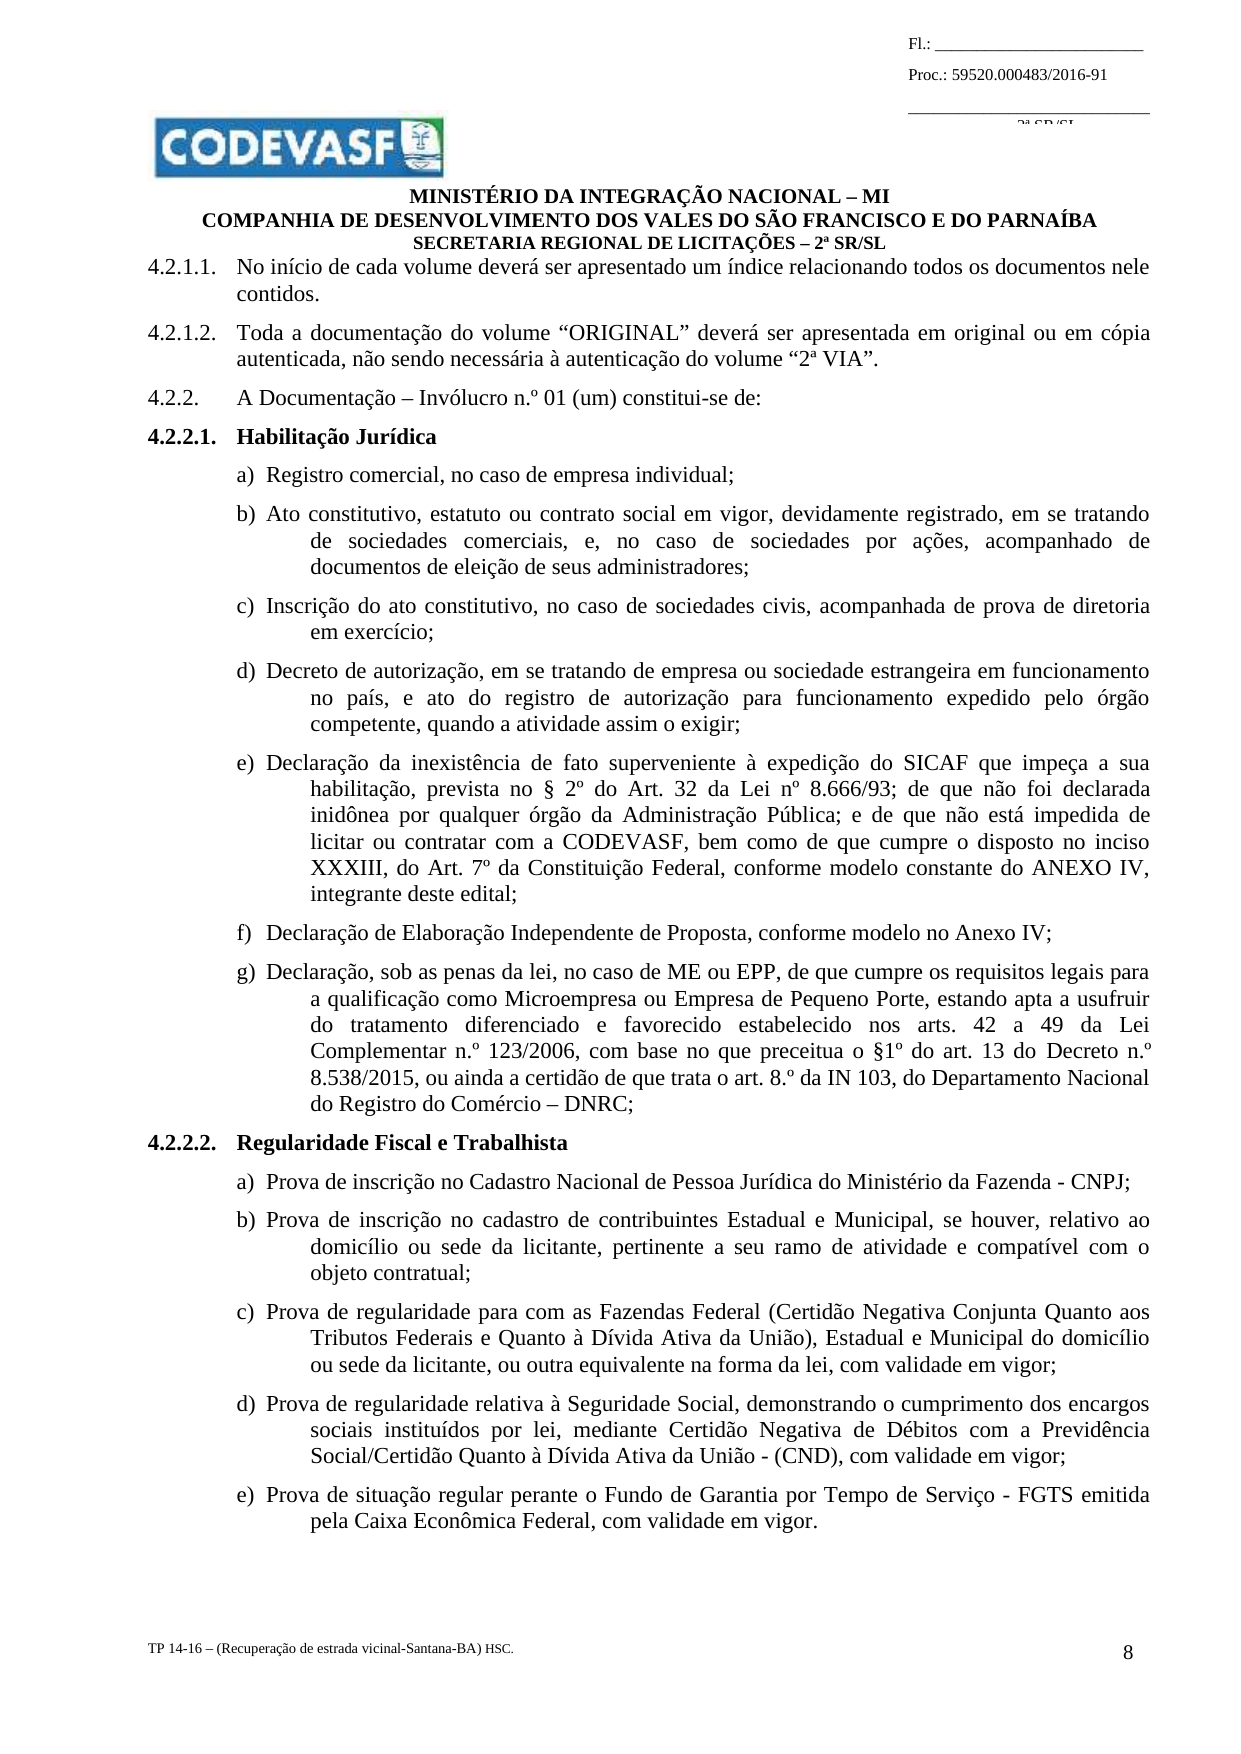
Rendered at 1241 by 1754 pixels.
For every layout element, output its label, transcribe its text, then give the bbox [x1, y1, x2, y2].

list Habilitação Jurídica [148, 423, 1152, 449]
list Toda a documentação do volume “ORIGINAL” deverá ser apresentada em original ou em cópia autenticada, não sendo necessária à autenticação do volume “2ª VIA”. [148, 319, 1152, 371]
list Prova de situação regular perante o Fundo de Garantia por Tempo de Serviço - FGTS emitida pela Caixa Econômica Federal, com validade em vigor. [236, 1481, 1152, 1534]
list Decreto de autorização, em se tratando de empresa ou sociedade estrangeira em funcionamento no país, e ato do registro de autorização para funcionamento expedido pelo órgão competente, quando a atividade assim o exigir; [236, 657, 1152, 736]
list Ato constitutivo, estatuto ou contrato social em vigor, devidamente registrado, em se tratando de sociedades comerciais, e, no caso de sociedades por ações, acompanhado de documentos de eleição de seus administradores; [236, 500, 1152, 579]
list A Documentação – Invólucro n.º 01 (um) constitui-se de: [148, 384, 1152, 410]
list Declaração, sob as penas da lei, no caso de ME ou EPP, de que cumpre os requisitos legais para a qualificação como Microempresa ou Empresa de Pequeno Porte, estando apta a usufruir do tratamento diferenciado e favorecido estabelecido nos arts. 42 a 49 da Lei Complementar n.º 123/2006, com base no que preceitua o §1º do art. 13 do Decreto n.º 8.538/2015, ou ainda a certidão de que trata o art. 8.º da IN 103, do Departamento Nacional do Registro do Comércio – DNRC; [236, 958, 1152, 1116]
list No início de cada volume deverá ser apresentado um índice relacionando todos os documentos nele contidos. [148, 253, 1152, 306]
list Inscrição do ato constitutivo, no caso de sociedades civis, acompanhada de prova de diretoria em exercício; [236, 592, 1152, 645]
list Declaração da inexistência de fato superveniente à expedição do SICAF que impeça a sua habilitação, prevista no § 2º do Art. 32 da Lei nº 8.666/93; de que não foi declarada inidônea por qualquer órgão da Administração Pública; e de que não está impedida de licitar ou contratar com a CODEVASF, bem como de que cumpre o disposto no inciso XXXIII, do Art. 7º da Constituição Federal, conforme modelo constante do ANEXO IV, integrante deste edital; [236, 749, 1152, 907]
list Prova de inscrição no cadastro de contribuintes Estadual e Municipal, se houver, relativo ao domicílio ou sede da licitante, pertinente a seu ramo de atividade e compatível com o objeto contratual; [236, 1207, 1152, 1286]
picture [147, 110, 450, 184]
list Registro comercial, no caso de empresa individual; [236, 462, 1152, 488]
list Prova de inscrição no Cadastro Nacional de Pessoa Jurídica do Ministério da Fazenda - CNPJ; [236, 1168, 1152, 1194]
list Prova de regularidade para com as Fazendas Federal (Certidão Negativa Conjunta Quanto aos Tributos Federais e Quanto à Dívida Ativa da União), Estadual e Municipal do domicílio ou sede da licitante, ou outra equivalente na forma da lei, com validade em vigor; [236, 1298, 1152, 1377]
list Prova de regularidade relativa à Seguridade Social, demonstrando o cumprimento dos encargos sociais instituídos por lei, mediante Certidão Negativa de Débitos com a Previdência Social/Certidão Quanto à Dívida Ativa da União - (CND), com validade em vigor; [236, 1390, 1152, 1469]
list Declaração de Elaboração Independente de Proposta, conforme modelo no Anexo IV; [236, 919, 1152, 946]
list Regularidade Fiscal e Trabalhista [148, 1129, 1152, 1155]
